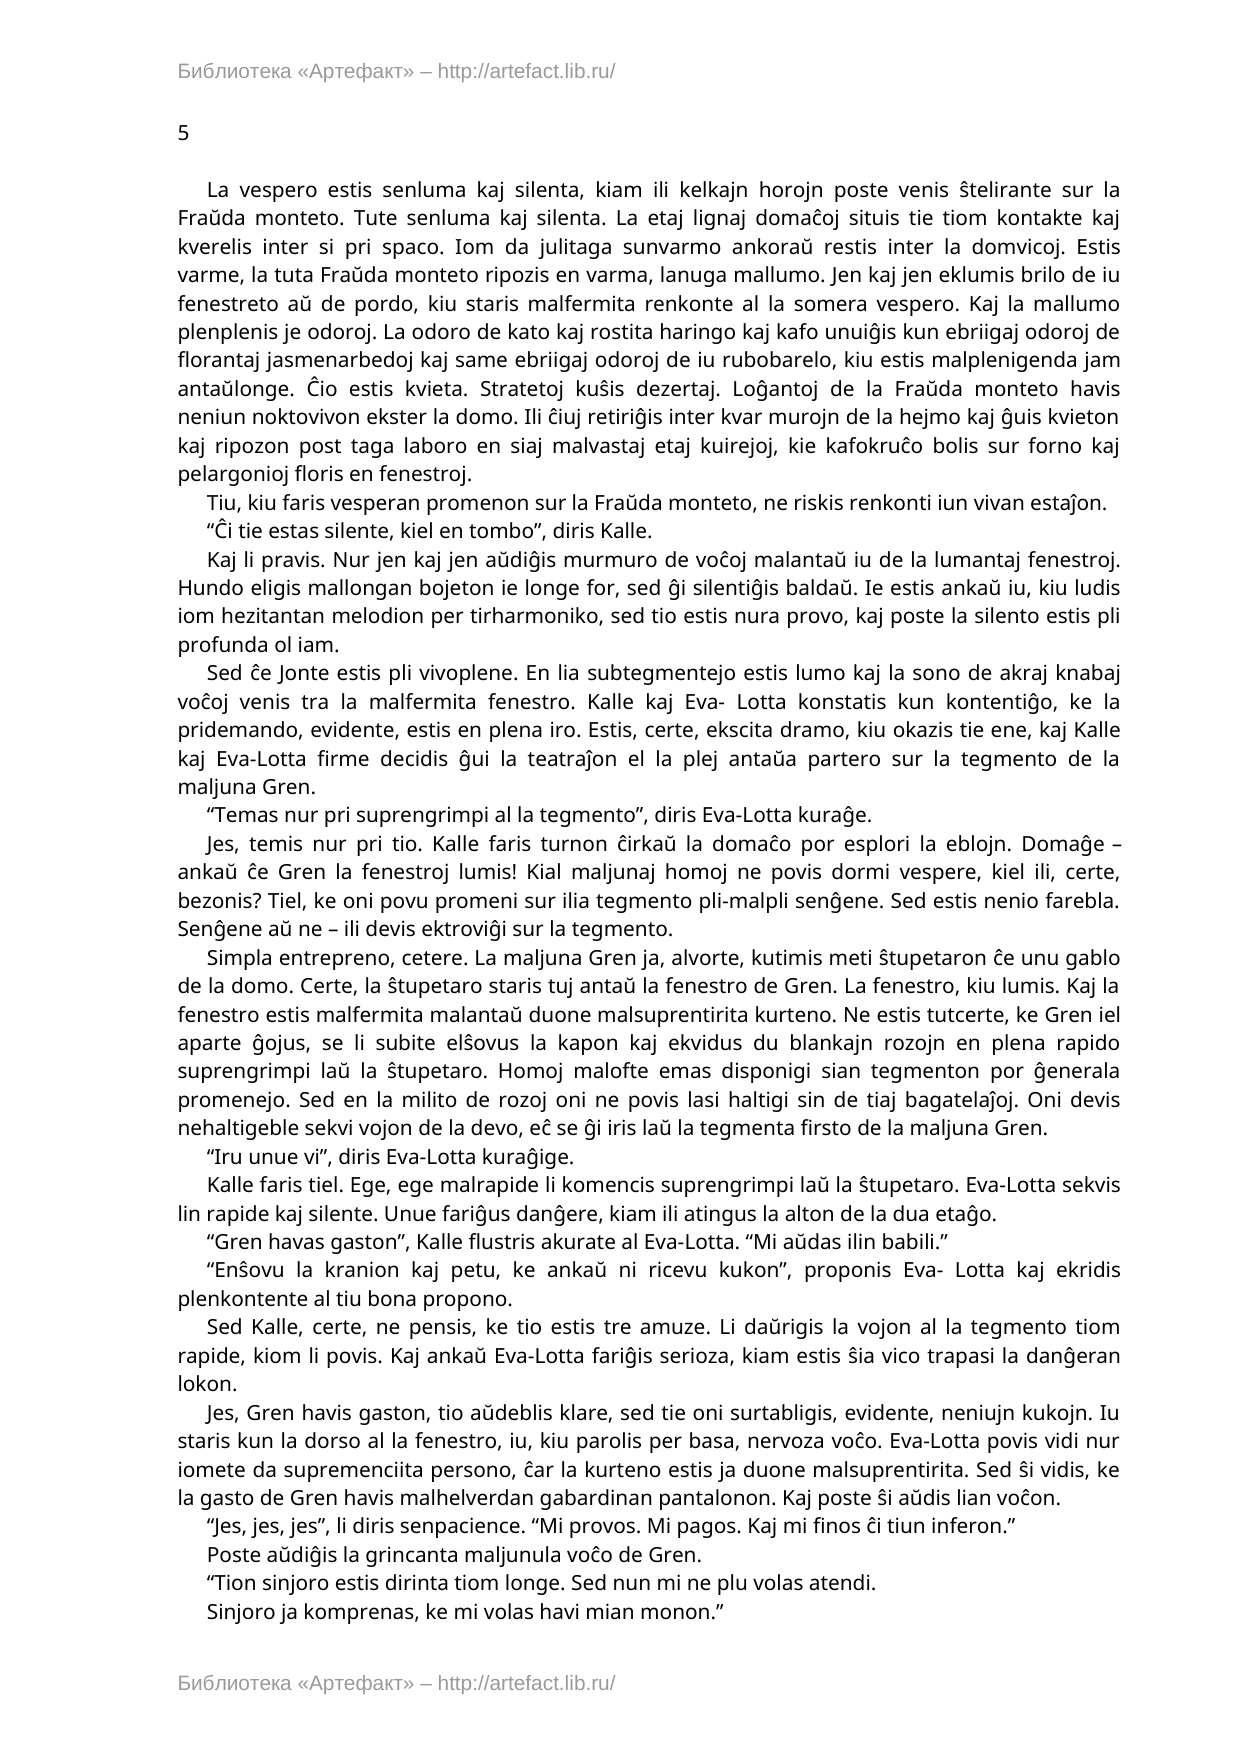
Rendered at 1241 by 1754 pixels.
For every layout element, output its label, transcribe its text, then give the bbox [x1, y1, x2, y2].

text “Jes, jes, jes”, li diris senpacience. “Mi provos. Mi pagos. Kaj mi finos ĉi tiun inferon.” [177, 1512, 1122, 1540]
text Poste aŭdiĝis la grincanta maljunula voĉo de Gren. [177, 1540, 1122, 1568]
text Sinjoro ja komprenas, ke mi volas havi mian monon.” [177, 1597, 1122, 1625]
text Jes, temis nur pri tio. Kalle faris turnon ĉirkaŭ la domaĉo por esplori la eblojn. Domaĝe – ankaŭ ĉe Gren la fenestroj lumis! Kial maljunaj homoj ne povis dormi vespere, kiel ili, certe, bezonis? Tiel, ke oni povu promeni sur ilia tegmento pli-malpli senĝene. Sed estis nenio farebla. Senĝene aŭ ne – ili devis ektroviĝi sur la tegmento. [177, 829, 1122, 943]
text “Iru unue vi”, diris Eva-Lotta kuraĝige. [177, 1142, 1122, 1170]
text “Gren havas gaston”, Kalle flustris akurate al Eva-Lotta. “Mi aŭdas ilin babili.” [177, 1227, 1122, 1256]
text Sed Kalle, certe, ne pensis, ke tio estis tre amuze. Li daŭrigis la vojon al la tegmento tiom rapide, kiom li povis. Kaj ankaŭ Eva-Lotta fariĝis serioza, kiam estis ŝia vico trapasi la danĝeran lokon. [177, 1312, 1122, 1398]
text “Tion sinjoro estis dirinta tiom longe. Sed nun mi ne plu volas atendi. [177, 1568, 1122, 1597]
text Kalle faris tiel. Ege, ege malrapide li komencis suprengrimpi laŭ la ŝtupetaro. Eva-Lotta sekvis lin rapide kaj silente. Unue fariĝus danĝere, kiam ili atingus la alton de la dua etaĝo. [177, 1170, 1122, 1227]
text “Temas nur pri suprengrimpi al la tegmento”, diris Eva-Lotta kuraĝe. [177, 801, 1122, 829]
text Tiu, kiu faris vesperan promenon sur la Fraŭda monteto, ne riskis renkonti iun vivan estaĵon. [177, 488, 1122, 516]
text La vespero estis senluma kaj silenta, kiam ili kelkajn horojn poste venis ŝtelirante sur la Fraŭda monteto. Tute senluma kaj silenta. La etaj lignaj domaĉoj situis tie tiom kontakte kaj kverelis inter si pri spaco. Iom da julitaga sunvarmo ankoraŭ restis inter la domvicoj. Estis varme, la tuta Fraŭda monteto ripozis en varma, lanuga mallumo. Jen kaj jen eklumis brilo de iu fenestreto aŭ de pordo, kiu staris malfermita renkonte al la somera vespero. Kaj la mallumo plenplenis je odoroj. La odoro de kato kaj rostita haringo kaj kafo unuiĝis kun ebriigaj odoroj de florantaj jasmenarbedoj kaj same ebriigaj odoroj de iu rubobarelo, kiu estis malplenigenda jam antaŭlonge. Ĉio estis kvieta. Stratetoj kuŝis dezertaj. Loĝantoj de la Fraŭda monteto havis neniun noktovivon ekster la domo. Ili ĉiuj retiriĝis inter kvar murojn de la hejmo kaj ĝuis kvieton kaj ripozon post taga laboro en siaj malvastaj etaj kuirejoj, kie kafokruĉo bolis sur forno kaj pelargonioj floris en fenestroj. [177, 175, 1122, 488]
subtitle 5 [177, 118, 1122, 147]
text Jes, Gren havis gaston, tio aŭdeblis klare, sed tie oni surtabligis, evidente, neniujn kukojn. Iu staris kun la dorso al la fenestro, iu, kiu parolis per basa, nervoza voĉo. Eva-Lotta povis vidi nur iomete da supremenciita persono, ĉar la kurteno estis ja duone malsuprentirita. Sed ŝi vidis, ke la gasto de Gren havis malhelverdan gabardinan pantalonon. Kaj poste ŝi aŭdis lian voĉon. [177, 1398, 1122, 1512]
text “Ĉi tie estas silente, kiel en tombo”, diris Kalle. [177, 516, 1122, 545]
text Kaj li pravis. Nur jen kaj jen aŭdiĝis murmuro de voĉoj malantaŭ iu de la lumantaj fenestroj. Hundo eligis mallongan bojeton ie longe for, sed ĝi silentiĝis baldaŭ. Ie estis ankaŭ iu, kiu ludis iom hezitantan melodion per tirharmoniko, sed tio estis nura provo, kaj poste la silento estis pli profunda ol iam. [177, 545, 1122, 658]
text Sed ĉe Jonte estis pli vivoplene. En lia subtegmentejo estis lumo kaj la sono de akraj knabaj voĉoj venis tra la malfermita fenestro. Kalle kaj Eva- Lotta konstatis kun kontentiĝo, ke la pridemando, evidente, estis en plena iro. Estis, certe, ekscita dramo, kiu okazis tie ene, kaj Kalle kaj Eva-Lotta firme decidis ĝui la teatraĵon el la plej antaŭa partero sur la tegmento de la maljuna Gren. [177, 658, 1122, 801]
text “Enŝovu la kranion kaj petu, ke ankaŭ ni ricevu kukon”, proponis Eva- Lotta kaj ekridis plenkontente al tiu bona propono. [177, 1256, 1122, 1312]
text Simpla entrepreno, cetere. La maljuna Gren ja, alvorte, kutimis meti ŝtupetaron ĉe unu gablo de la domo. Certe, la ŝtupetaro staris tuj antaŭ la fenestro de Gren. La fenestro, kiu lumis. Kaj la fenestro estis malfermita malantaŭ duone malsuprentirita kurteno. Ne estis tutcerte, ke Gren iel aparte ĝojus, se li subite elŝovus la kapon kaj ekvidus du blankajn rozojn en plena rapido suprengrimpi laŭ la ŝtupetaro. Homoj malofte emas disponigi sian tegmenton por ĝenerala promenejo. Sed en la milito de rozoj oni ne povis lasi haltigi sin de tiaj bagatelaĵoj. Oni devis nehaltigeble sekvi vojon de la devo, eĉ se ĝi iris laŭ la tegmenta firsto de la maljuna Gren. [177, 943, 1122, 1142]
